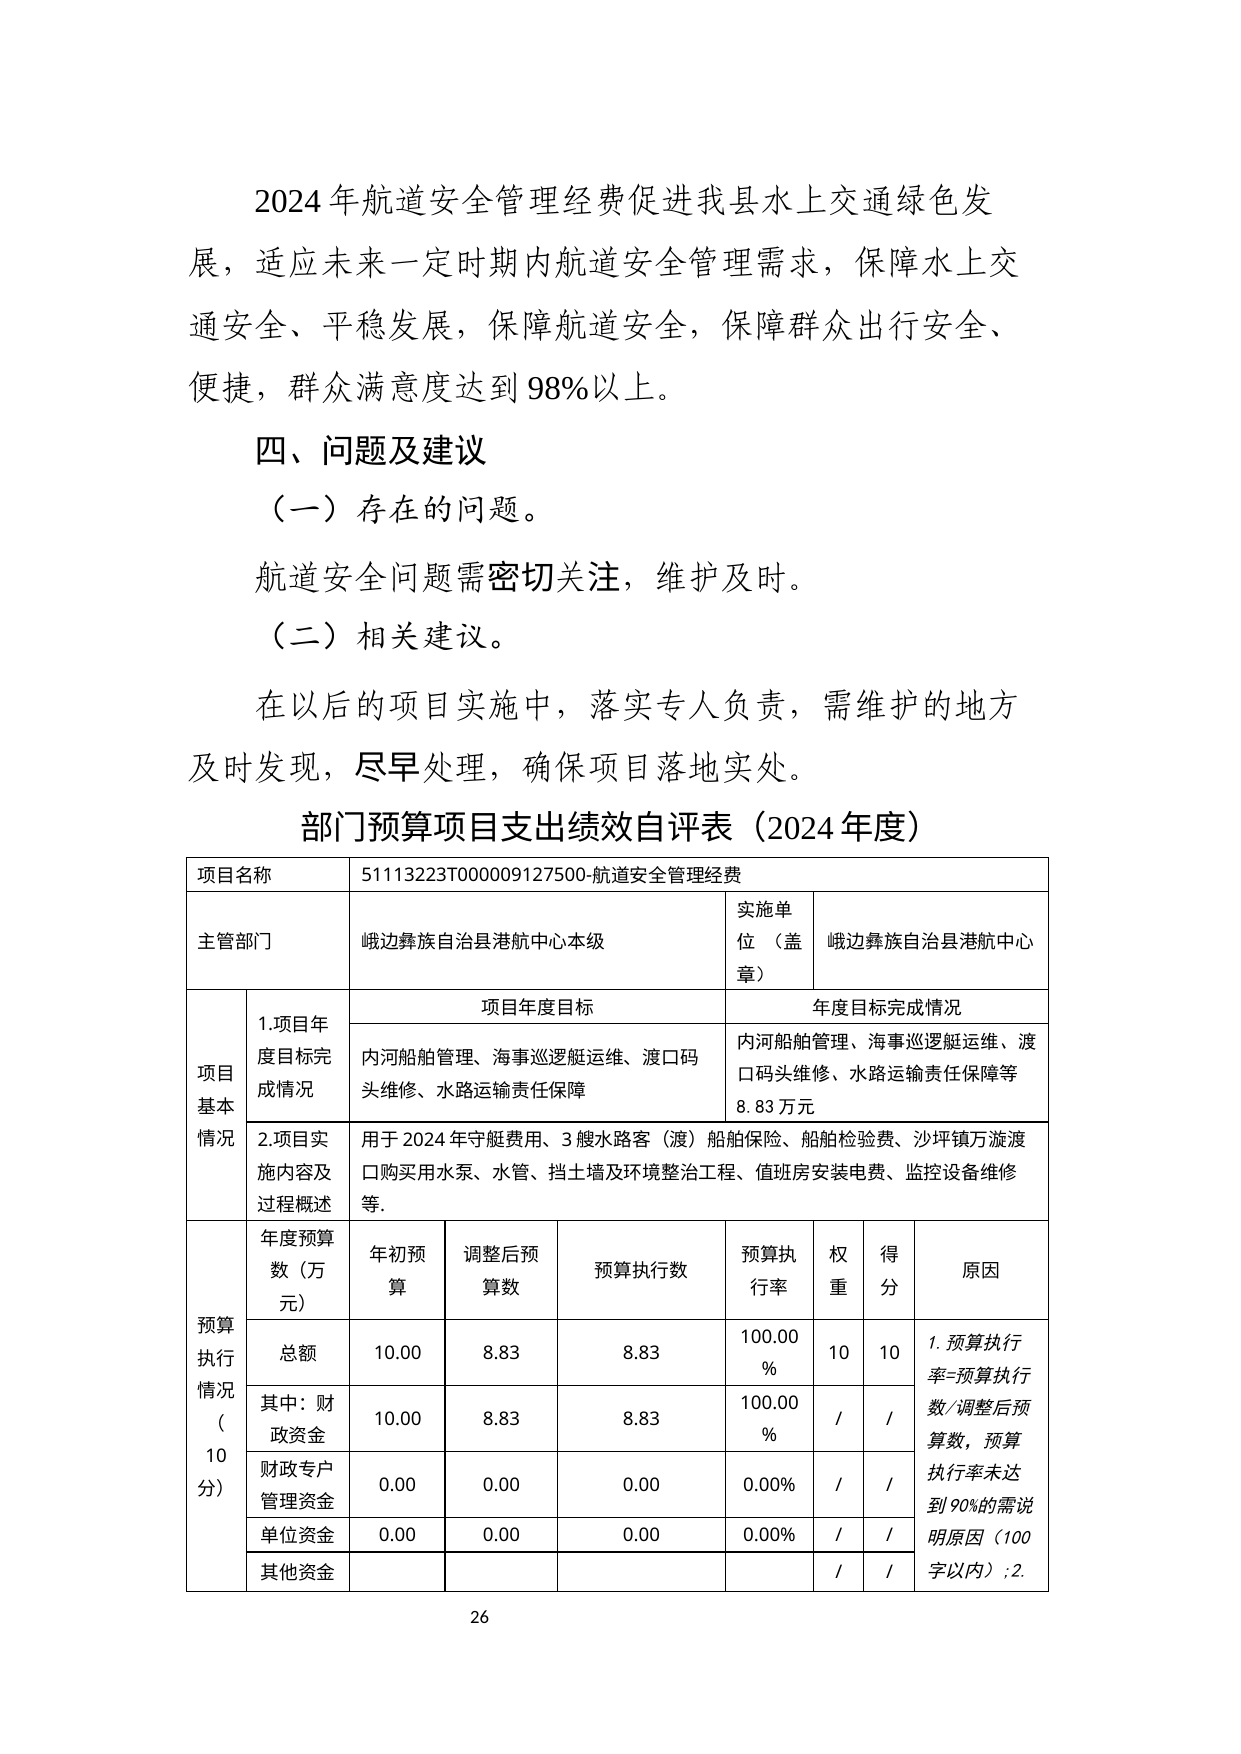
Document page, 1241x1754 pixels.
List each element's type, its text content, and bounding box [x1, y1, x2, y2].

table_cell 峨边彝族自治县港航中心本级 [350, 892, 725, 989]
table_cell 总额 [247, 1320, 349, 1384]
table_cell 权重 [814, 1221, 863, 1318]
table_cell 调整后预算数 [446, 1221, 557, 1318]
table_cell [446, 1553, 557, 1591]
table_cell 项目基本情况 [187, 990, 246, 1220]
table_cell 0.00% [726, 1452, 813, 1517]
table_cell 1.预算执行率=预算执行数/调整后预算数，预算执行率未达到90%的需说明原因（100字以内）;2.年中发生预算调整的（追加或调减）,应单独说明理由；3.其他资金包括：社会投入资金、银行贷款. [915, 1320, 1048, 1591]
table_cell 8.83 [446, 1320, 557, 1384]
table_cell 10 [864, 1320, 914, 1384]
table_cell / [864, 1386, 914, 1451]
table_cell 0.00% [726, 1518, 813, 1551]
table_cell 100.00% [726, 1386, 813, 1451]
table_cell / [864, 1518, 914, 1551]
table_cell 预算执行数 [558, 1221, 725, 1318]
table_cell 10.00 [350, 1320, 444, 1384]
table_cell 年度目标完成情况 [726, 990, 1048, 1023]
list 2024年航道安全管理经费促进我县水上交通绿色发展，适应未来一定时期内航道安全管理需求，保障水上交通安全、平稳发展，保障航道安全，保障群众出行安全、便捷，群众满意度达到98%以上。 [187, 162, 1053, 412]
table_cell / [814, 1518, 863, 1551]
text 四、问题及建议 [187, 412, 1053, 474]
table_cell 1.项目年度目标完成情况 [247, 990, 349, 1121]
table_cell [558, 1553, 725, 1591]
list （一）存在的问题。 [187, 474, 1053, 539]
table_cell 项目年度目标 [350, 990, 725, 1023]
table_cell 0.00 [350, 1452, 444, 1517]
table_cell 得分 [864, 1221, 914, 1318]
table_cell 内河船舶管理、海事巡逻艇运维、渡口码头维修、水路运输责任保障 [350, 1024, 725, 1121]
table_cell 实施单位 （盖章） [726, 892, 813, 989]
table_cell 10.00 [350, 1386, 444, 1451]
table_cell 用于2024年守艇费用、3艘水路客（渡）船舶保险、船舶检验费、沙坪镇万漩渡口购买用水泵、水管、挡土墙及环境整治工程、值班房安装电费、监控设备维修等. [350, 1123, 1048, 1220]
table_cell 100.00% [726, 1320, 813, 1384]
table_cell 预算执行情况（10分） [187, 1221, 246, 1591]
table_cell 预算执行率 [726, 1221, 813, 1318]
table_cell 年度预算数（万元） [247, 1221, 349, 1318]
table_cell 单位资金 [247, 1518, 349, 1551]
table_cell / [864, 1452, 914, 1517]
table_cell / [864, 1553, 914, 1591]
table_cell [350, 1553, 444, 1591]
table_cell 0.00 [350, 1518, 444, 1551]
table_cell 0.00 [558, 1452, 725, 1517]
table_cell 主管部门 [187, 892, 349, 989]
table_header 项目名称 [187, 858, 349, 891]
table_header 51113223T000009127500-航道安全管理经费 [350, 858, 1048, 891]
table_cell / [814, 1452, 863, 1517]
table_cell / [814, 1386, 863, 1451]
table_cell 原因 [915, 1221, 1048, 1318]
table_cell 峨边彝族自治县港航中心 [814, 892, 1048, 989]
table_cell 0.00 [558, 1518, 725, 1551]
list （二）相关建议。 [187, 602, 1053, 667]
table_cell 8.83 [558, 1320, 725, 1384]
table_cell 2.项目实施内容及过程概述 [247, 1123, 349, 1220]
table_cell 财政专户管理资金 [247, 1452, 349, 1517]
table_cell 8.83 [446, 1386, 557, 1451]
text 部门预算项目支出绩效自评表（2024年度） [187, 792, 1053, 857]
table_cell 8.83 [558, 1386, 725, 1451]
table_cell 年初预算 [350, 1221, 444, 1318]
list 在以后的项目实施中，落实专人负责，需维护的地方及时发现，尽早处理，确保项目落地实处。 [187, 667, 1053, 792]
table_cell 0.00 [446, 1518, 557, 1551]
table_cell [726, 1553, 813, 1591]
table_cell 其他资金 [247, 1553, 349, 1591]
table_cell / [814, 1553, 863, 1591]
table_cell 10 [814, 1320, 863, 1384]
table_cell 其中：财政资金 [247, 1386, 349, 1451]
table_cell 内河船舶管理、海事巡逻艇运维、渡口码头维修、水路运输责任保障等8.83万元 [726, 1024, 1048, 1121]
list 航道安全问题需密切关注，维护及时。 [187, 539, 1053, 602]
table_cell 0.00 [446, 1452, 557, 1517]
